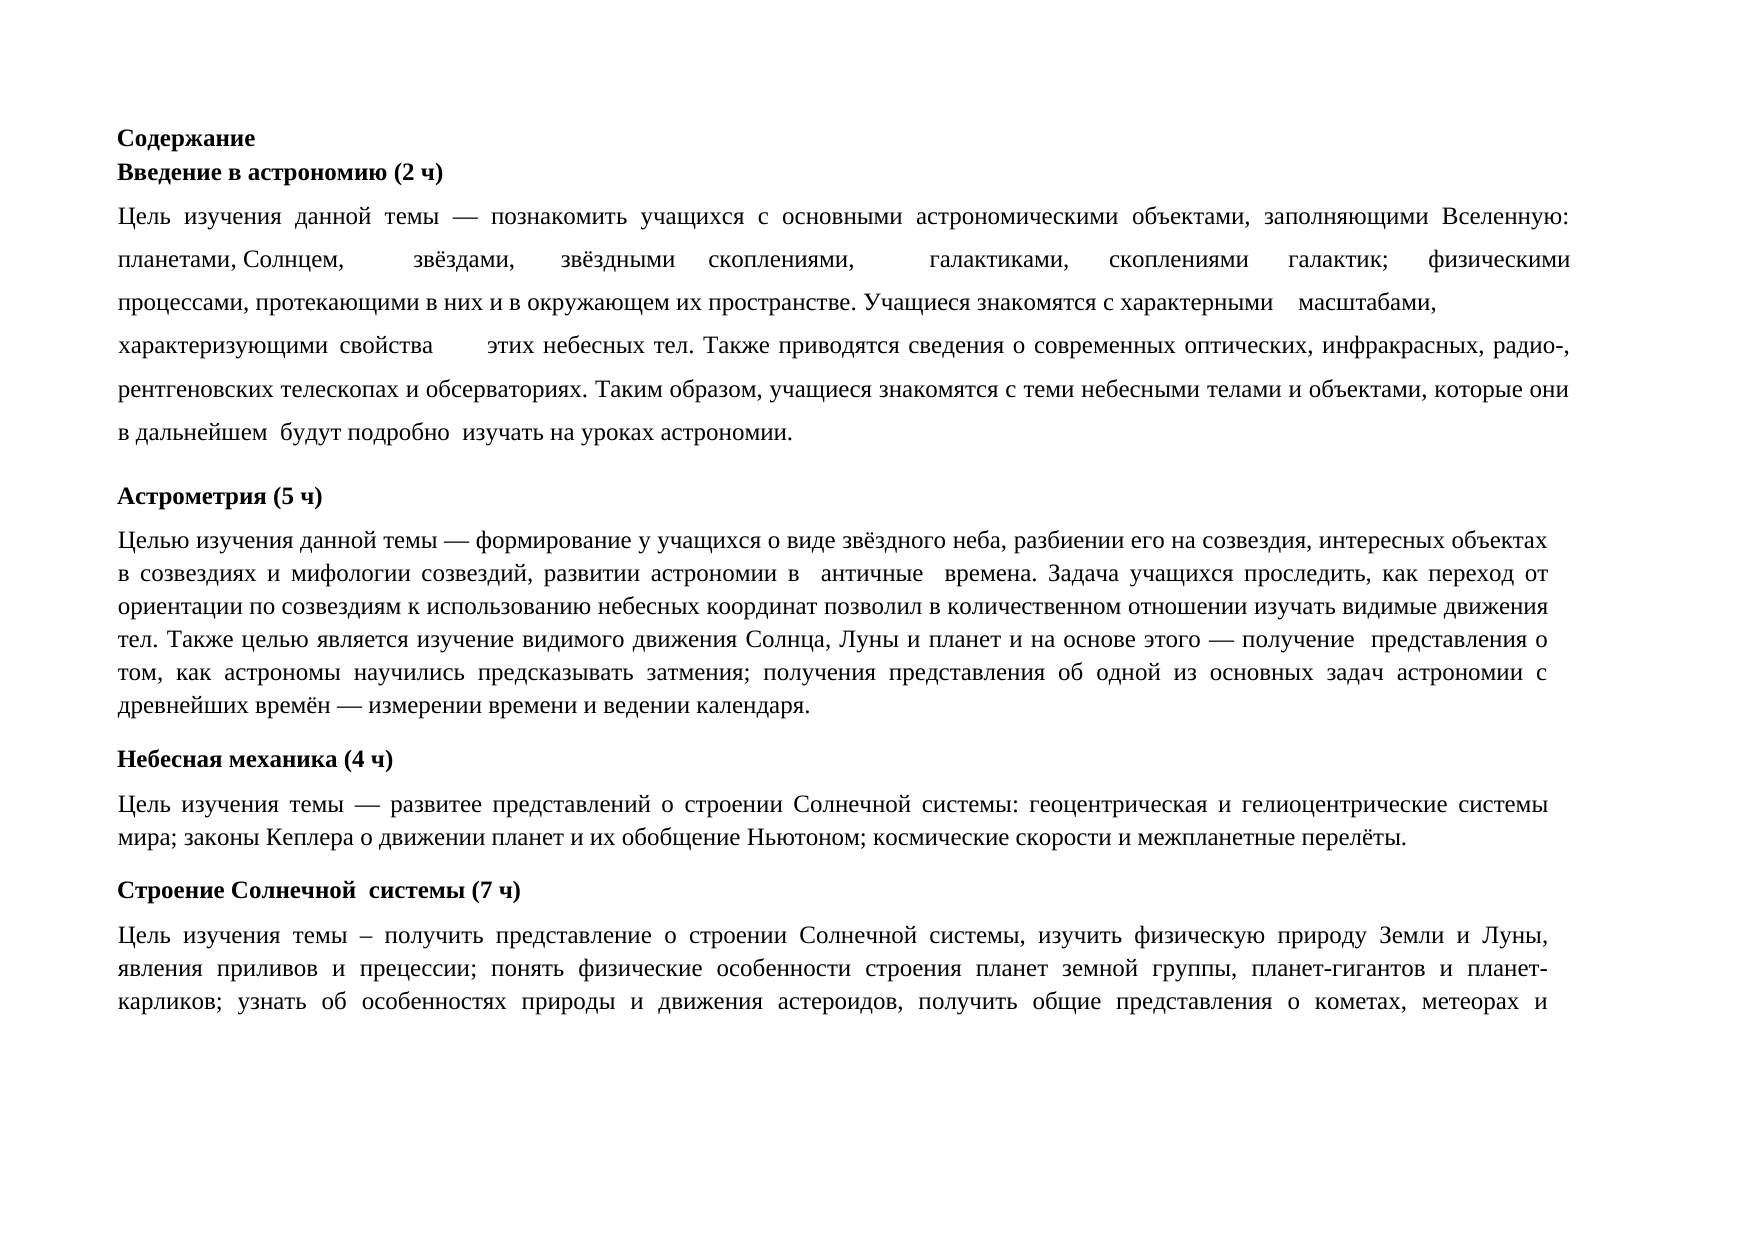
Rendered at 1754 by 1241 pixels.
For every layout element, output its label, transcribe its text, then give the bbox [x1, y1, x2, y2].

subtitle Небесная механика (4 ч) [117, 744, 1636, 773]
text Цель изучения темы — развитее представлений о строении Солнечной системы: геоцентрическая и гелиоцентрические системы мира; законы Кеплера о движении планет и их обобщение Ньютоном; космические скорости и межпланетные перелёты. [118, 789, 1550, 850]
text Целью изучения данной темы — формирование у учащихся о виде звёздного неба, разбиении его на созвездия, интересных объектах в созвездиях и мифологии созвездий, развитии астрономии в античные времена. Задача учащихся проследить, как переход от ориентации по созвездиям к использованию небесных координат позволил в количественном отношении изучать видимые движения тел. Также целью является изучение видимого движения Солнца, Луны и планет и на основе этого — получение представления о том, как астрономы научились предсказывать затмения; получения представления об одной из основных задач астрономии с древнейших времён — измерении времени и ведении календаря. [118, 525, 1550, 719]
subtitle Содержание [117, 123, 1636, 151]
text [118, 920, 1550, 1015]
subtitle Введение в астрономию (2 ч) [117, 157, 1636, 185]
text Цель изучения данной темы — познакомить учащихся с основными астрономическими объектами, заполняющими Вселенную: планетами, Солнцем, звёздами, звёздными скоплениями, галактиками, скоплениями галактик; физическими процессами, протекающими в них и в окружающем их пространстве. Учащиеся знакомятся с характерными масштабами, характеризующими свойства этих небесных тел. Также приводятся сведения о современных оптических, инфракрасных, радио-, рентгеновских телескопах и обсерваториях. Таким образом, учащиеся знакомятся с теми небесными телами и объектами, которые они в дальнейшем будут подробно изучать на уроках астрономии. [118, 201, 1571, 446]
subtitle Строение Солнечной системы (7 ч) [117, 876, 1636, 904]
subtitle Астрометрия (5 ч) [117, 481, 1636, 509]
